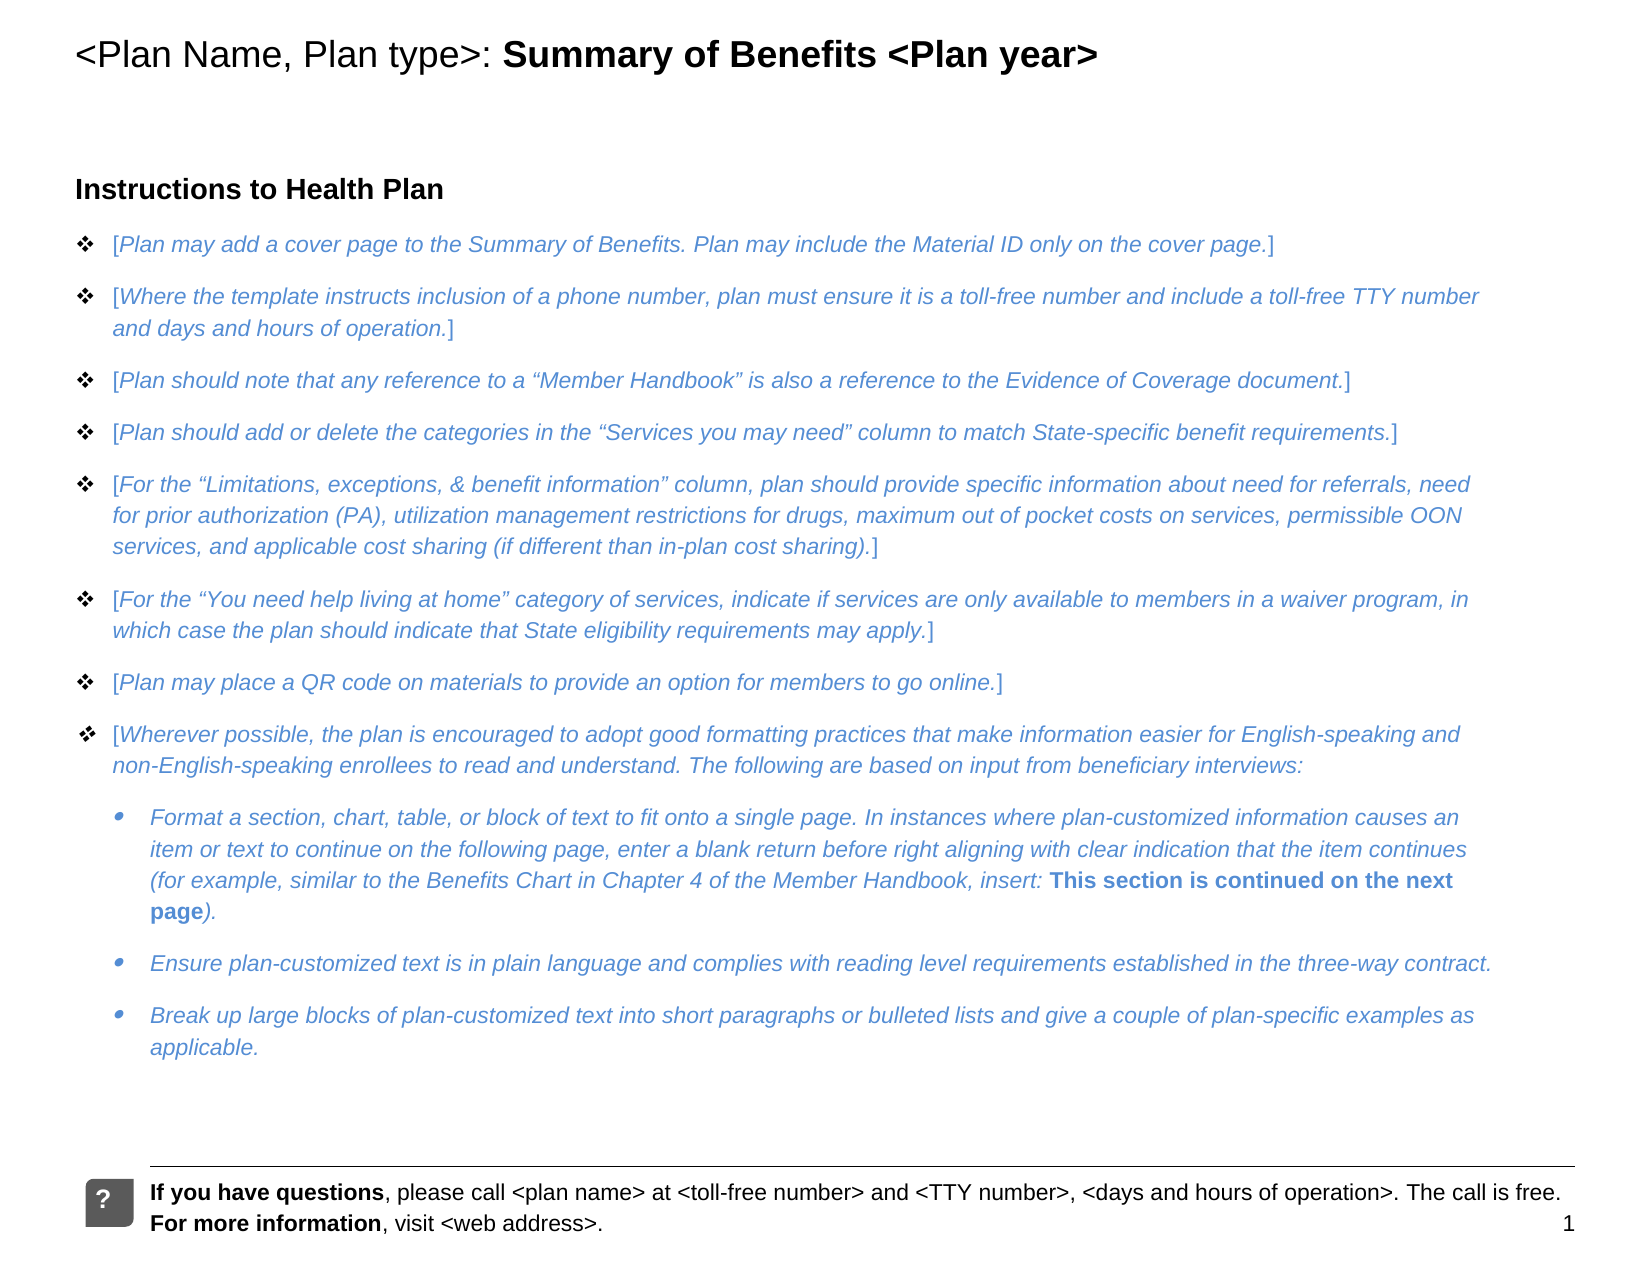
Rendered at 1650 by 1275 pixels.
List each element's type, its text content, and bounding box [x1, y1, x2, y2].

text Instructions to Health Plan [75, 169, 1575, 207]
list [Plan should note that any reference to a “Member Handbook” is also a reference to the Evidence of Coverage document.] [75, 363, 1500, 394]
list Ensure plan-customized text is in plain language and complies with reading level requirements established in the three-way contract. [112, 947, 1500, 978]
list [Plan may place a QR code on materials to provide an option for members to go online.] [75, 665, 1500, 697]
list [Plan may add a cover page to the Summary of Benefits. Plan may include the Material ID only on the cover page.] [75, 228, 1500, 259]
list Format a section, chart, table, or block of text to fit onto a single page. In instances where plan-customized information causes an item or text to continue on the following page, enter a blank return before right aligning with clear indication that the item continues (for example, similar to the Benefits Chart in Chapter 4 of the Member Handbook, insert: This section is continued on the next page). [112, 801, 1500, 926]
list [For the “Limitations, exceptions, & benefit information” column, plan should provide specific information about need for referrals, need for prior authorization (PA), utilization management restrictions for drugs, maximum out of pocket costs on services, permissible OON services, and applicable cost sharing (if different than in-plan cost sharing).] [75, 467, 1500, 561]
list [For the “You need help living at home” category of services, indicate if services are only available to members in a waiver program, in which case the plan should indicate that State eligibility requirements may apply.] [75, 582, 1500, 644]
list [Where the template instructs inclusion of a phone number, plan must ensure it is a toll-free number and include a toll-free TTY number and days and hours of operation.] [75, 280, 1500, 342]
list Break up large blocks of plan-customized text into short paragraphs or bulleted lists and give a couple of plan-specific examples as applicable. [112, 999, 1500, 1061]
list [Wherever possible, the plan is encouraged to adopt good formatting practices that make information easier for English-speaking and non-English-speaking enrollees to read and understand. The following are based on input from beneficiary interviews: [75, 717, 1500, 780]
list [Plan should add or delete the categories in the “Services you may need” column to match State-specific benefit requirements.] [75, 415, 1500, 447]
